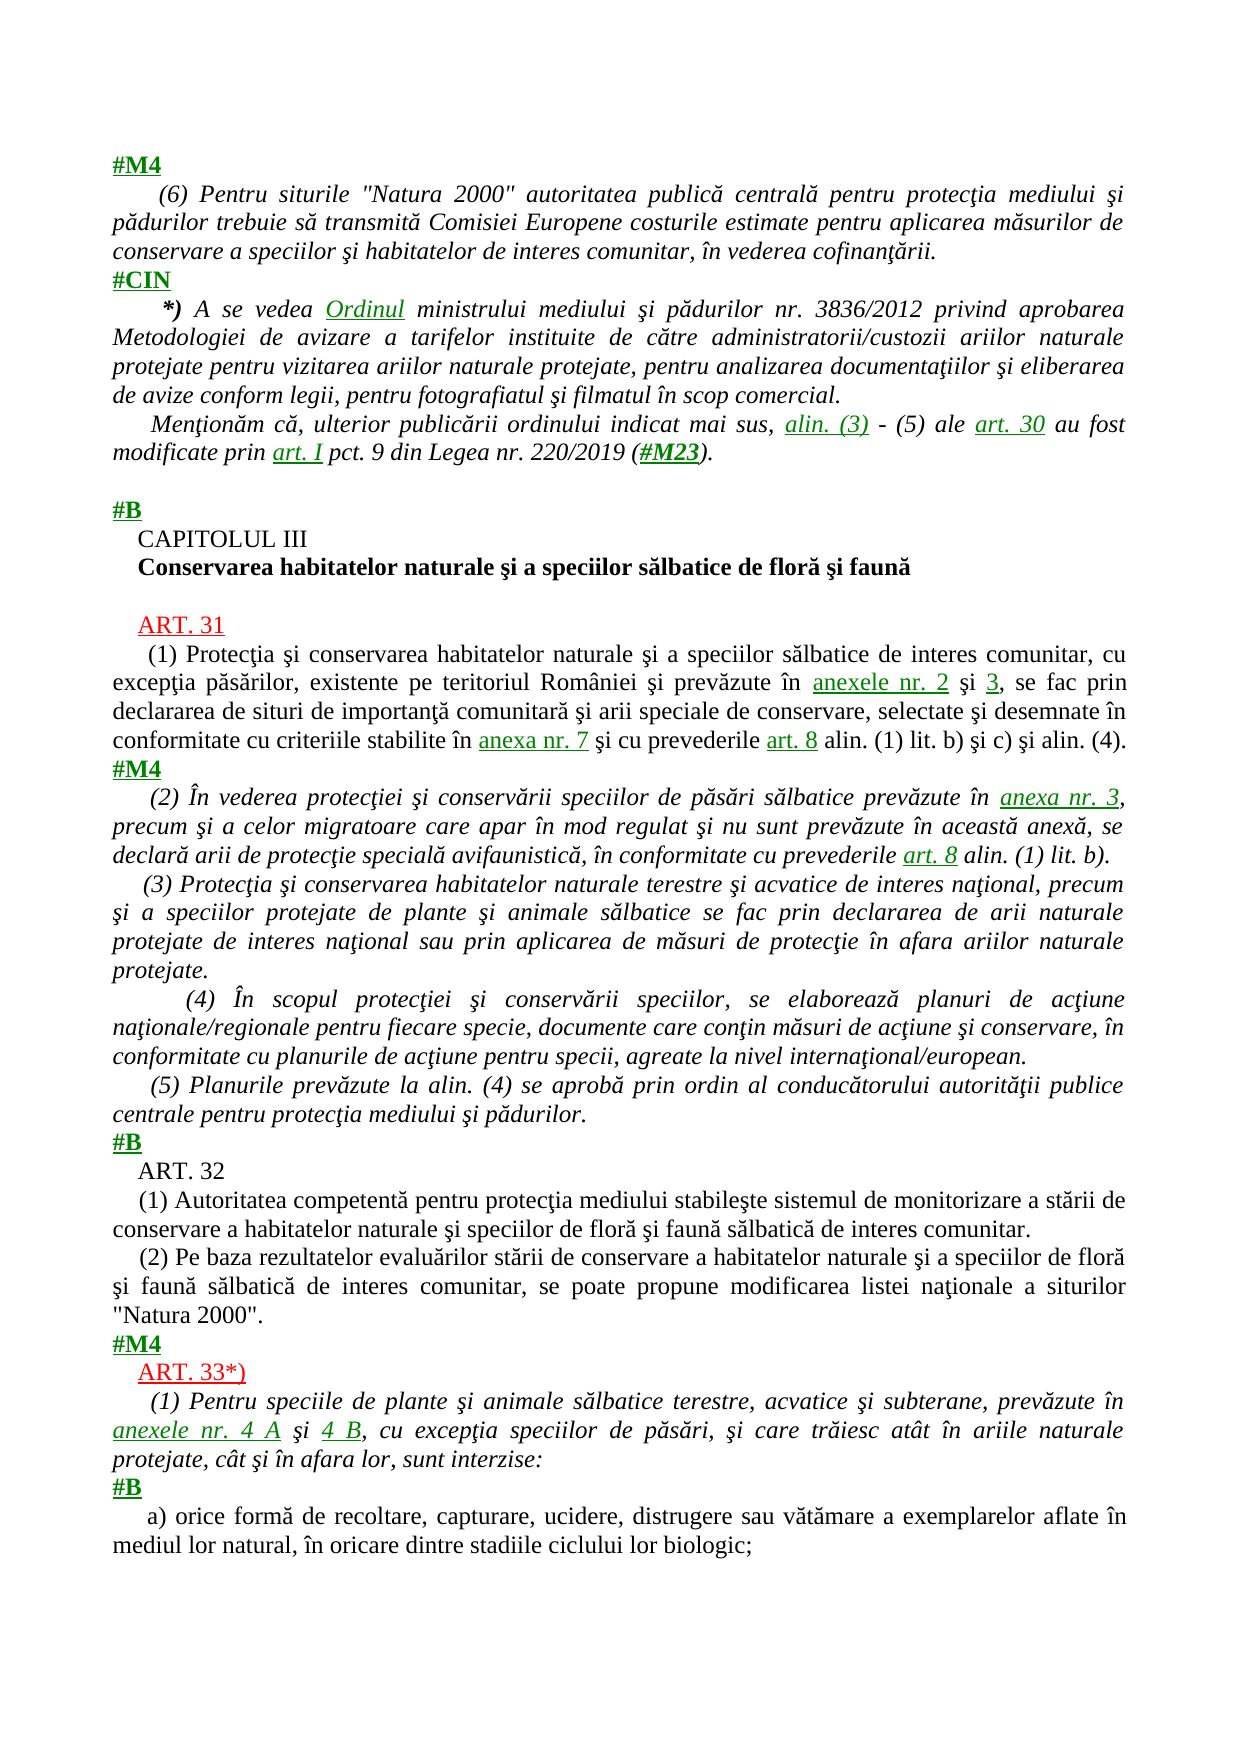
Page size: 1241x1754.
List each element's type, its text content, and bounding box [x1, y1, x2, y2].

text (1) Autoritatea competentă pentru protecţia mediului stabileşte sistemul de monitorizare a stării de conservare a habitatelor naturale şi speciilor de floră şi faună sălbatică de interes comunitar. [112, 1185, 1128, 1242]
text CAPITOLUL III [112, 524, 1128, 552]
text Conservarea habitatelor naturale şi a speciilor sălbatice de floră şi faună [112, 552, 1128, 581]
text (1) Pentru speciile de plante şi animale sălbatice terestre, acvatice şi subterane, prevăzute în anexele nr. 4 A şi 4 B, cu excepţia speciilor de păsări, şi care trăiesc atât în ariile naturale protejate, cât şi în afara lor, sunt interzise: [112, 1386, 1128, 1472]
text #B [112, 495, 1128, 524]
text ART. 31 [112, 610, 1128, 639]
text #CIN [112, 265, 1128, 294]
text *) A se vedea Ordinul ministrului mediului şi pădurilor nr. 3836/2012 privind aprobarea Metodologiei de avizare a tarifelor instituite de către administratorii/custozii ariilor naturale protejate pentru vizitarea ariilor naturale protejate, pentru analizarea documentaţiilor şi eliberarea de avize conform legii, pentru fotografiatul şi filmatul în scop comercial. [112, 294, 1128, 409]
text (2) Pe baza rezultatelor evaluărilor stării de conservare a habitatelor naturale şi a speciilor de floră şi faună sălbatică de interes comunitar, se poate propune modificarea listei naţionale a siturilor "Natura 2000". [112, 1242, 1128, 1329]
text #M4 [112, 754, 1128, 782]
text #M4 [112, 150, 1128, 179]
text (6) Pentru siturile "Natura 2000" autoritatea publică centrală pentru protecţia mediului şi pădurilor trebuie să transmită Comisiei Europene costurile estimate pentru aplicarea măsurilor de conservare a speciilor şi habitatelor de interes comunitar, în vederea cofinanţării. [112, 179, 1128, 265]
text ART. 32 [112, 1156, 1128, 1185]
text ART. 33*) [112, 1357, 1128, 1386]
text (3) Protecţia şi conservarea habitatelor naturale terestre şi acvatice de interes naţional, precum şi a speciilor protejate de plante şi animale sălbatice se fac prin declararea de arii naturale protejate de interes naţional sau prin aplicarea de măsuri de protecţie în afara ariilor naturale protejate. [112, 869, 1128, 984]
text (2) În vederea protecţiei şi conservării speciilor de păsări sălbatice prevăzute în anexa nr. 3, precum şi a celor migratoare care apar în mod regulat şi nu sunt prevăzute în această anexă, se declară arii de protecţie specială avifaunistică, în conformitate cu prevederile art. 8 alin. (1) lit. b). [112, 782, 1128, 869]
text Menţionăm că, ulterior publicării ordinului indicat mai sus, alin. (3) - (5) ale art. 30 au fost modificate prin art. I pct. 9 din Legea nr. 220/2019 (#M23). [112, 409, 1128, 466]
text #M4 [112, 1329, 1128, 1357]
text (4) În scopul protecţiei şi conservării speciilor, se elaborează planuri de acţiune naţionale/regionale pentru fiecare specie, documente care conţin măsuri de acţiune şi conservare, în conformitate cu planurile de acţiune pentru specii, agreate la nivel internaţional/european. [112, 984, 1128, 1070]
text (5) Planurile prevăzute la alin. (4) se aprobă prin ordin al conducătorului autorităţii publice centrale pentru protecţia mediului şi pădurilor. [112, 1070, 1128, 1127]
text (1) Protecţia şi conservarea habitatelor naturale şi a speciilor sălbatice de interes comunitar, cu excepţia păsărilor, existente pe teritoriul României şi prevăzute în anexele nr. 2 şi 3, se fac prin declararea de situri de importanţă comunitară şi arii speciale de conservare, selectate şi desemnate în conformitate cu criteriile stabilite în anexa nr. 7 şi cu prevederile art. 8 alin. (1) lit. b) şi c) şi alin. (4). [112, 639, 1128, 754]
text a) orice formă de recoltare, capturare, ucidere, distrugere sau vătămare a exemplarelor aflate în mediul lor natural, în oricare dintre stadiile ciclului lor biologic; [112, 1501, 1128, 1559]
text #B [112, 1472, 1128, 1501]
text #B [112, 1127, 1128, 1156]
